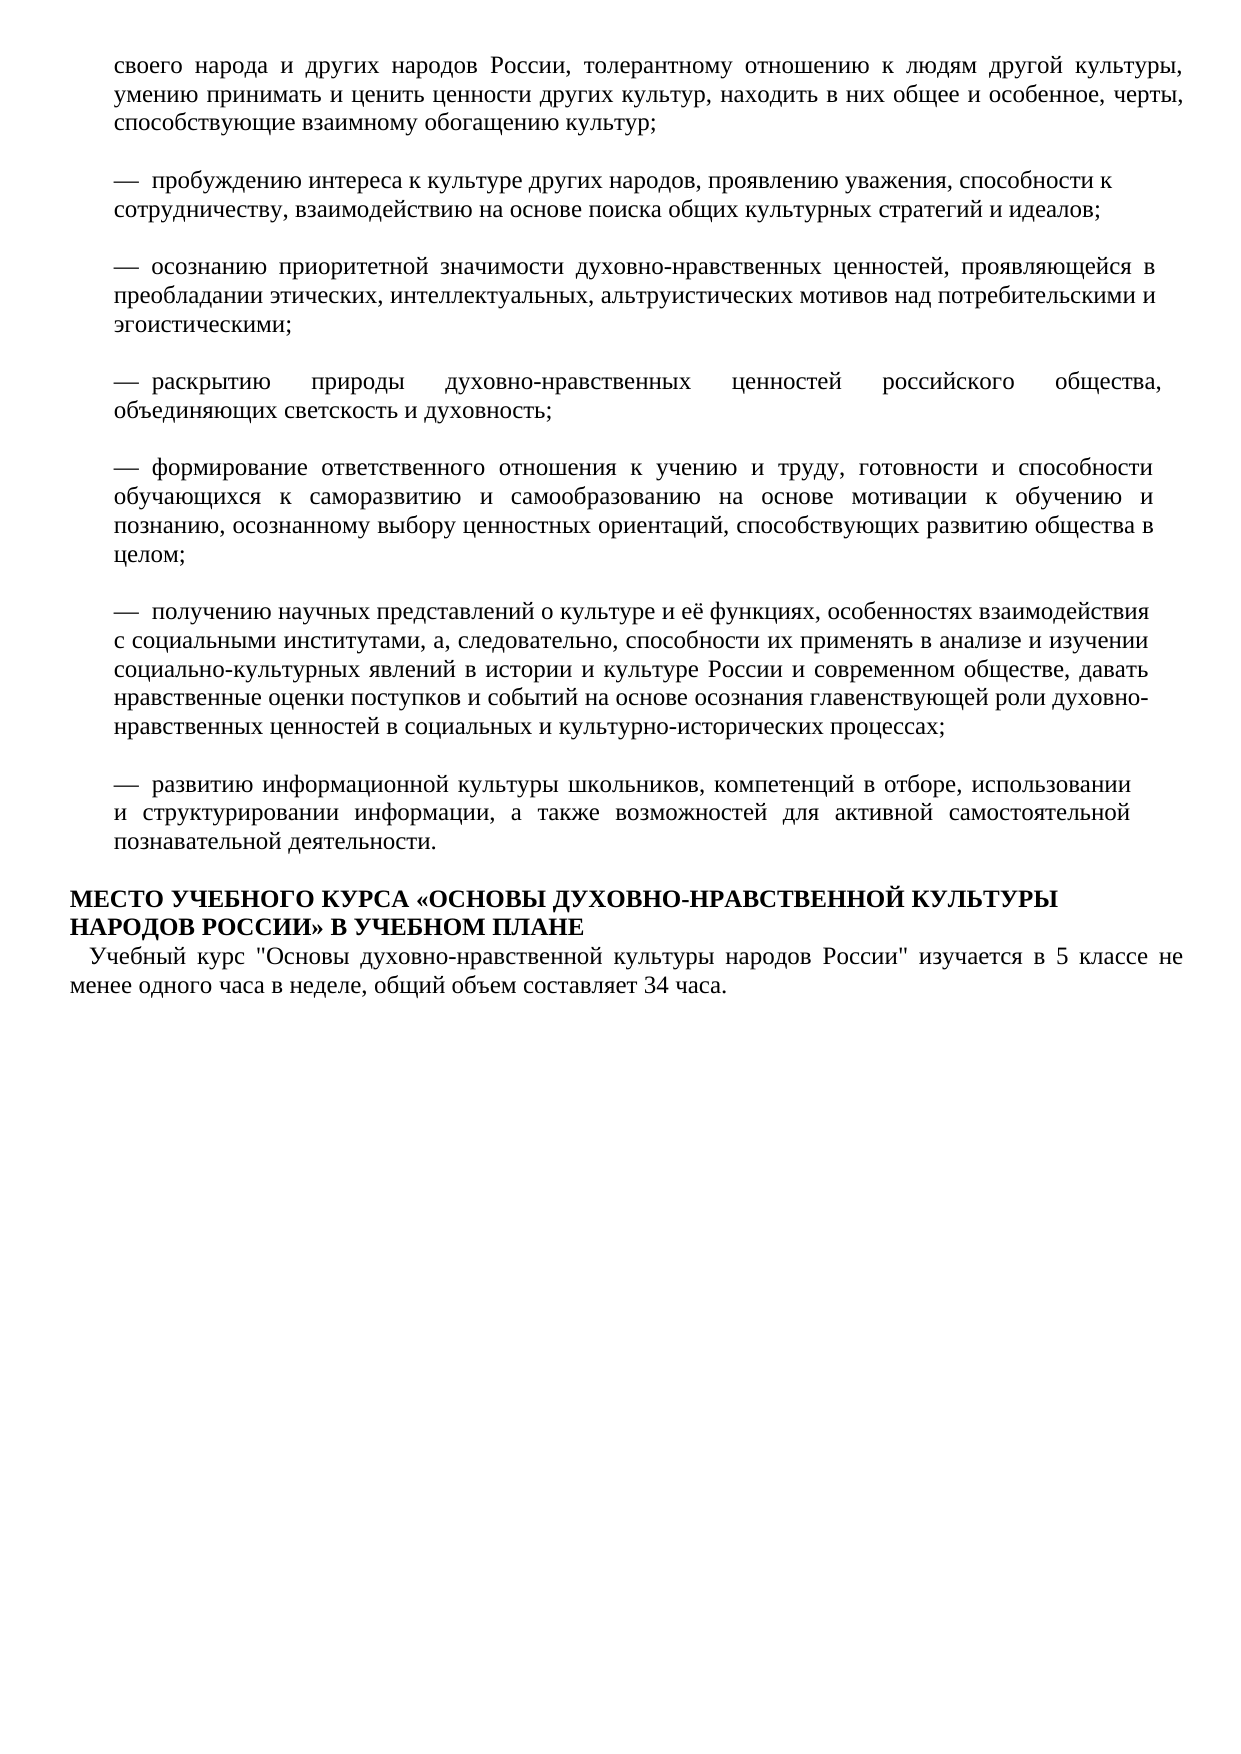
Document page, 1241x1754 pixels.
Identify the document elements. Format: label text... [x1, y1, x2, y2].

text Учебный курс "Основы духовно-нравственной культуры народов России" изучается в 5 классе не менее одного часа в неделе, общий объем составляет 34 часа. [69, 941, 1184, 999]
list получению научных представлений о культуре и её функциях, особенностях взаимодействия с социальными институтами, а, следовательно, способности их применять в анализе и изучении социально-культурных явлений в истории и культуре России и современном обществе, давать нравственные оценки поступков и событий на основе осознания главенствующей роли духовно- нравственных ценностей в социальных и культурно-исторических процессах; [113, 596, 1150, 740]
list развитию информационной культуры школьников, компетенций в отборе, использовании и структурировании информации, а также возможностей для активной самостоятельной познавательной деятельности. [113, 769, 1131, 855]
subtitle МЕСТО УЧЕБНОГО КУРСА «ОСНОВЫ ДУХОВНО-НРАВСТВЕННОЙ КУЛЬТУРЫ НАРОДОВ РОССИИ» В УЧЕБНОМ ПЛАНЕ [69, 884, 1059, 941]
list пробуждению интереса к культуре других народов, проявлению уважения, способности к сотрудничеству, взаимодействию на основе поиска общих культурных стратегий и идеалов; [113, 165, 1113, 222]
list формирование ответственного отношения к учению и труду, готовности и способности обучающихся к саморазвитию и самообразованию на основе мотивации к обучению и познанию, осознанному выбору ценностных ориентаций, способствующих развитию общества в целом; [113, 452, 1154, 567]
list раскрытию природы духовно-нравственных ценностей российского общества, объединяющих светскость и духовность; [113, 366, 1162, 424]
list осознанию приоритетной значимости духовно-нравственных ценностей, проявляющейся в преобладании этических, интеллектуальных, альтруистических мотивов над потребительскими и эгоистическими; [113, 251, 1156, 337]
text своего народа и других народов России, толерантному отношению к людям другой культуры, умению принимать и ценить ценности других культур, находить в них общее и особенное, черты, способствующие взаимному обогащению культур; [113, 50, 1184, 136]
